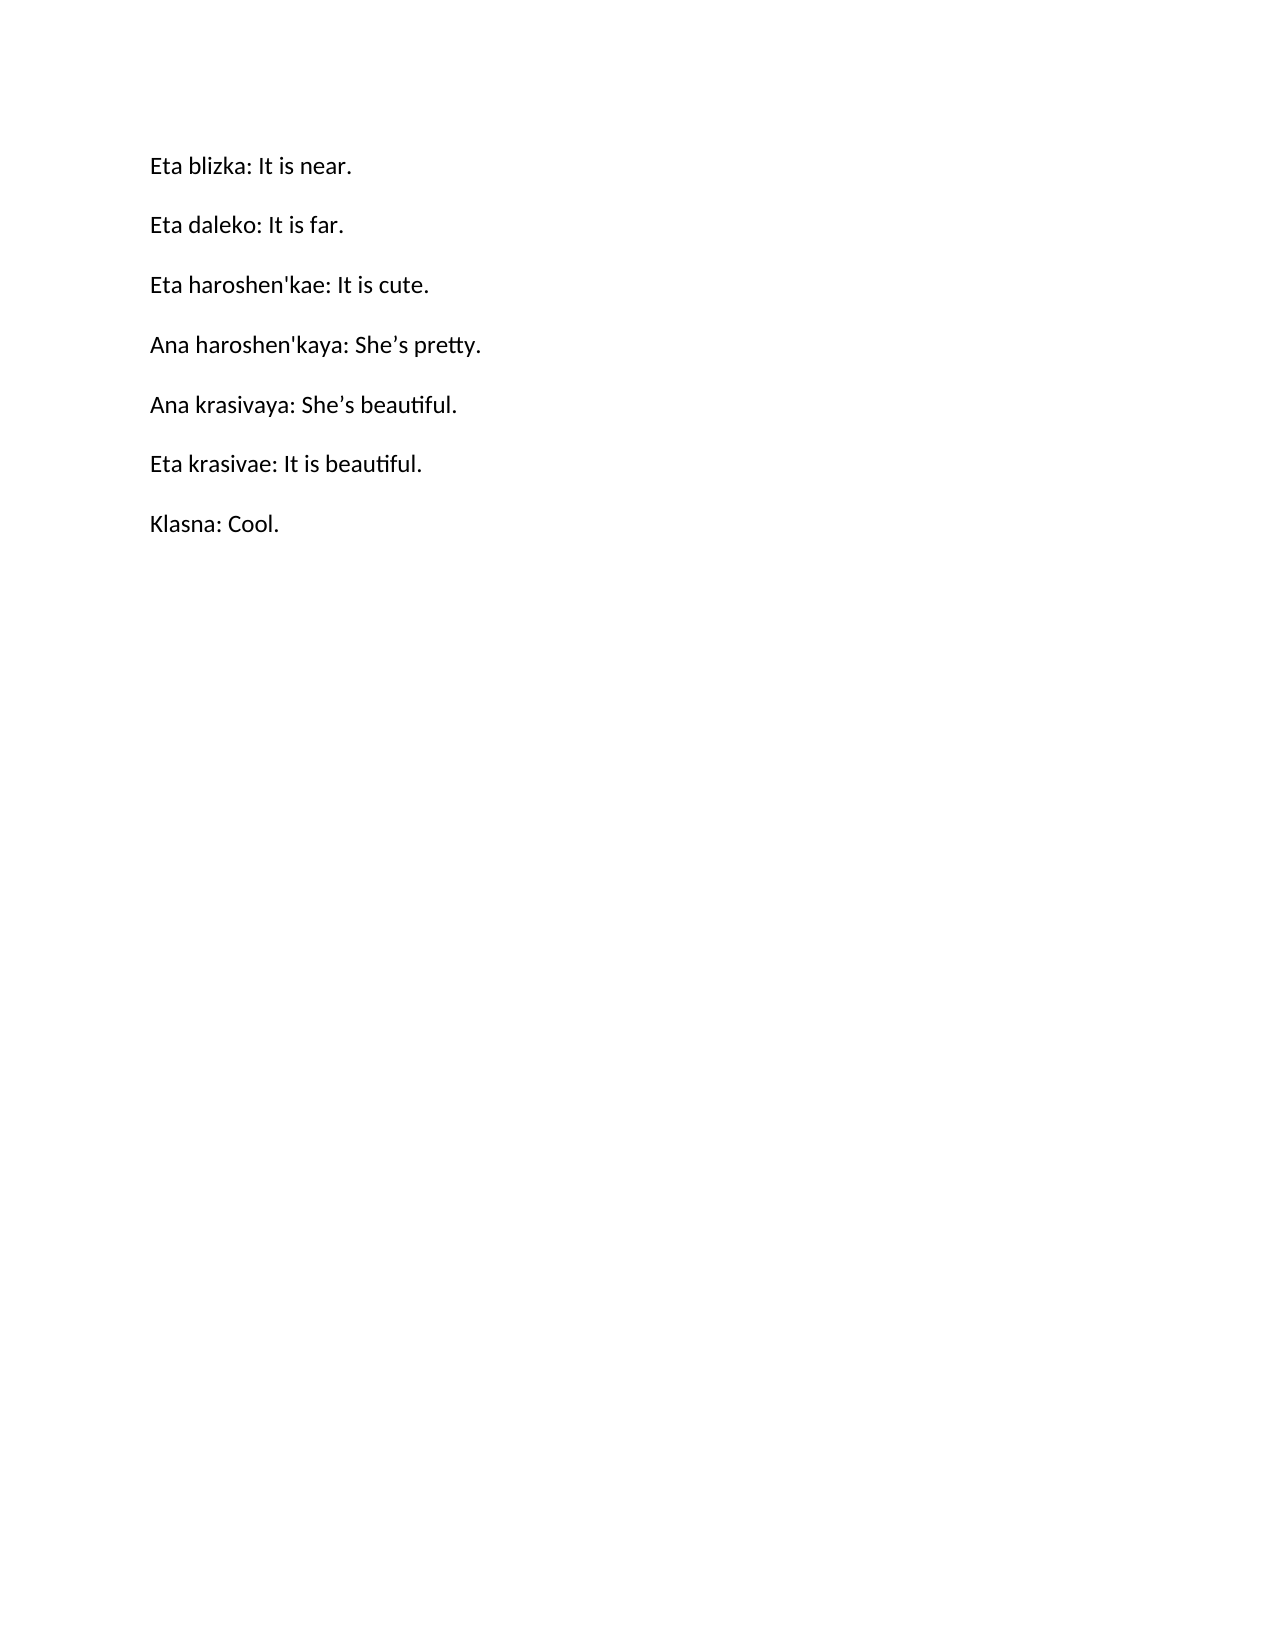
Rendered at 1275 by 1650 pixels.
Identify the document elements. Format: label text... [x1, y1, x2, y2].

text Ana haroshen'kaya: She’s pretty. [150, 329, 1125, 359]
text Eta krasivae: It is beautiful. [150, 448, 1125, 479]
text Eta blizka: It is near. [150, 150, 1125, 181]
text Ana krasivaya: She’s beautiful. [150, 389, 1125, 419]
text Eta daleko: It is far. [150, 210, 1125, 240]
text Eta haroshen'kae: It is cute. [150, 269, 1125, 300]
text Klasna: Cool. [150, 508, 1125, 539]
